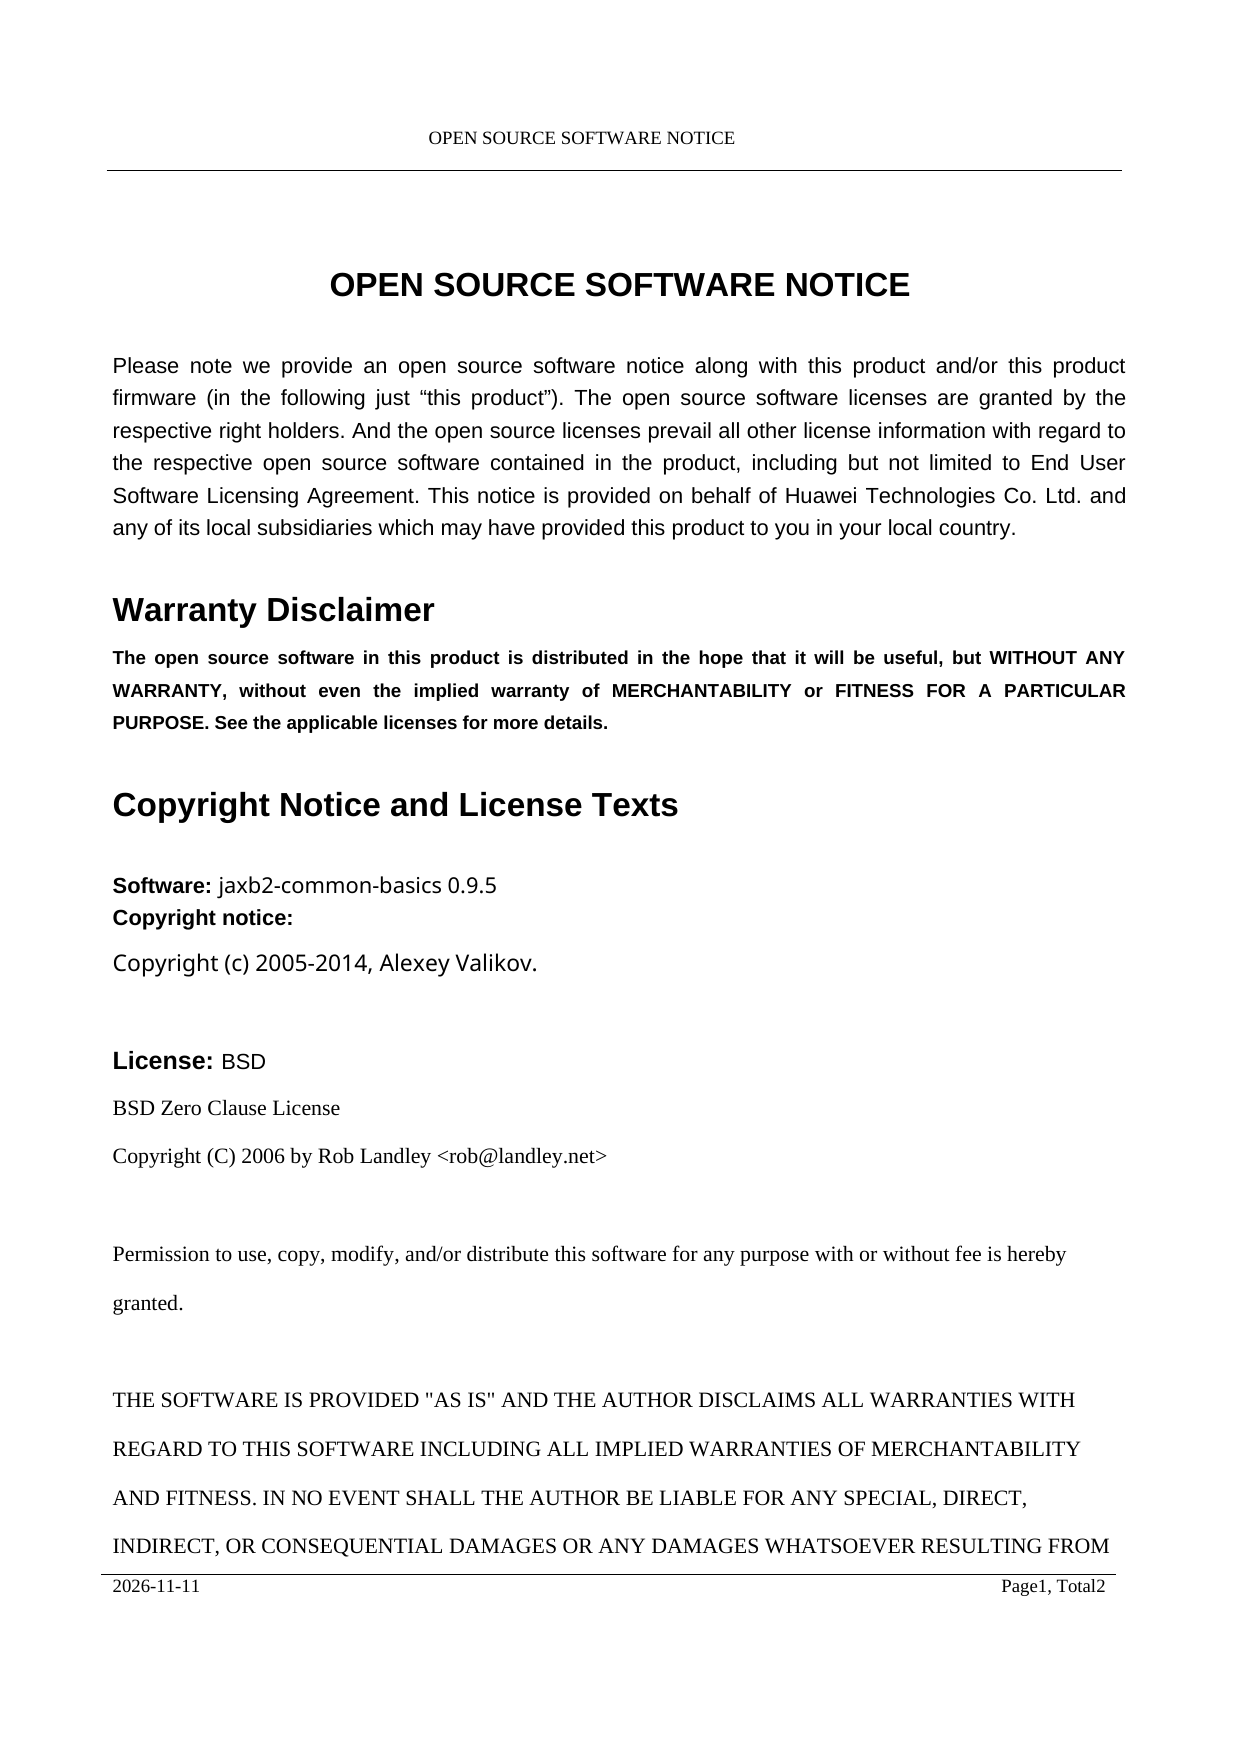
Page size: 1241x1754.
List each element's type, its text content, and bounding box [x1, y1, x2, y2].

text The open source software in this product is distributed in the hope that it will be useful, but WITHOUT ANY WARRANTY, without even the implied warranty of MERCHANTABILITY or FITNESS FOR A PARTICULAR PURPOSE. See the applicable licenses for more details. [112, 641, 1128, 739]
text Please note we provide an open source software notice along with this product and/or this product firmware (in the following just “this product”). The open source software licenses are granted by the respective right holders. And the open source licenses prevail all other license information with regard to the respective open source software contained in the product, including but not limited to End User Software Licensing Agreement. This notice is provided on behalf of Huawei Technologies Co. Ltd. and any of its local subsidiaries which may have provided this product to you in your local country. [112, 349, 1128, 544]
text OPEN SOURCE SOFTWARE NOTICE [112, 251, 1128, 316]
text Copyright notice: [112, 901, 1128, 934]
text Copyright Notice and License Texts [112, 771, 1128, 836]
text Software: jaxb2-common-basics 0.9.5 [112, 869, 1128, 901]
text Warranty Disclaimer [112, 576, 1128, 641]
text Copyright (c) 2005-2014, Alexey Valikov. [112, 947, 1128, 1028]
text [112, 1091, 1128, 1562]
text License: BSD [112, 1044, 1128, 1077]
